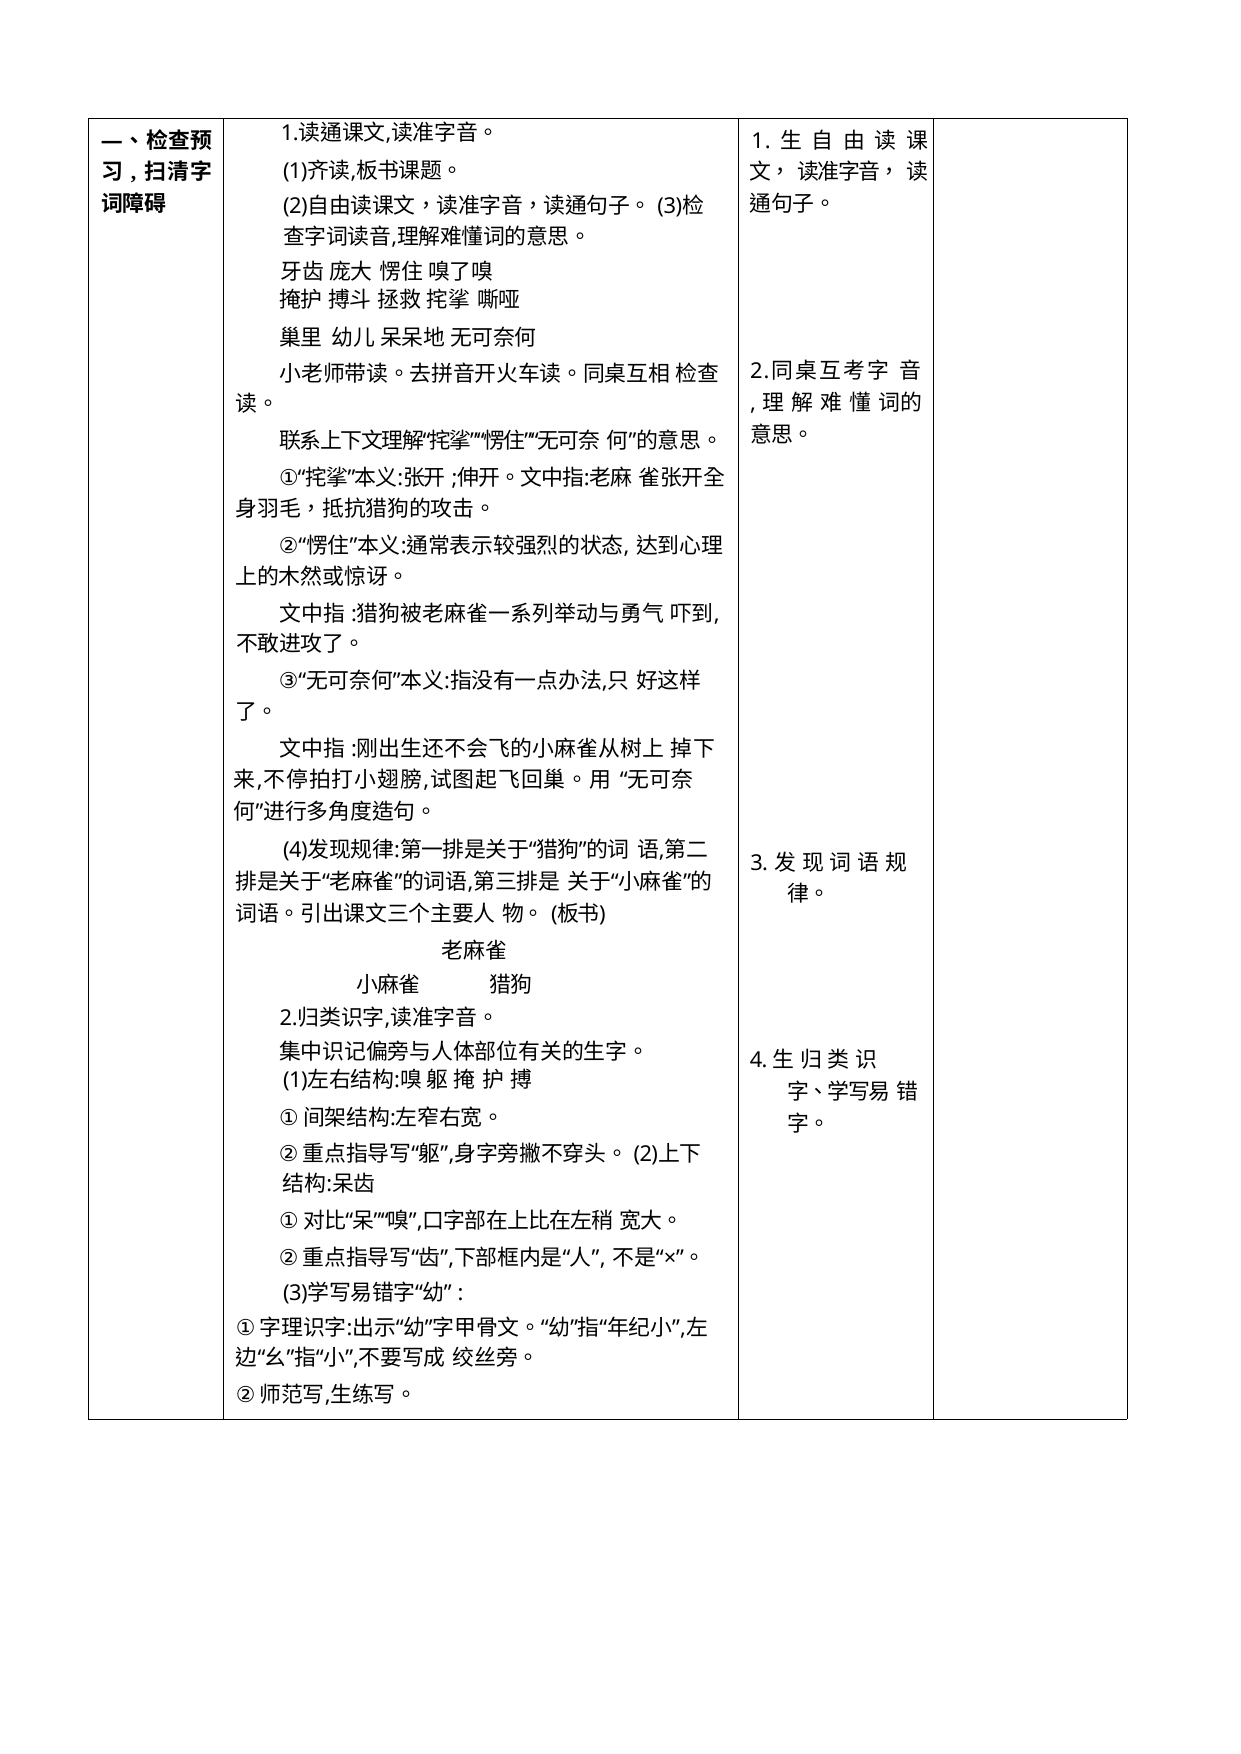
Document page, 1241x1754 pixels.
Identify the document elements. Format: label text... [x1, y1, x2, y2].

table_cell [934, 119, 1127, 1419]
table_cell —、检查预 习 , 扫清字 词障碍 [89, 119, 223, 1419]
table_cell 1.生自由读课 文， 读准字音， 读通句子。 2.同桌互考字 音 , 理 解 难 懂 词的意思。 3. 发 现 词 语 规律。 4. 生 归 类 识 字、学写易 错字。 [739, 119, 933, 1419]
table_cell 1.读通课文,读准字音。 (1)齐读,板书课题。 (2)自由读课文，读准字音，读通句子。 (3)检查字词读音,理解难懂词的意思。 牙齿 庞大 愣住 嗅了嗅 掩护 搏斗 拯救 挓挲 嘶哑 巢里 幼儿 呆呆地 无可奈何 小老师带读。去拼音开火车读。同桌互相 检查读。 联系上下文理解“挓挲”“愣住”“无可奈 何”的意思。 ①“挓挲”本义:张开 ;伸开。文中指:老麻 雀张开全身羽毛，抵抗猎狗的攻击。 ②“愣住”本义:通常表示较强烈的状态, 达到心理上的木然或惊讶。 文中指 :猎狗被老麻雀一系列举动与勇气 吓到,不敢进攻了。 ③“无可奈何”本义:指没有一点办法,只 好这样了。 文中指 :刚出生还不会飞的小麻雀从树上 掉下来,不停拍打小翅膀,试图起飞回巢。用 “无可奈何”进行多角度造句。 (4)发现规律:第一排是关于“猎狗”的词 语,第二排是关于“老麻雀”的词语,第三排是 关于“小麻雀”的词语。引出课文三个主要人 物。 (板书) 老麻雀 小麻雀 猎狗 2.归类识字,读准字音。 集中识记偏旁与人体部位有关的生字。 (1)左右结构:嗅 躯 掩 护 搏 ①间架结构:左窄右宽。 ②重点指导写“躯”,身字旁撇不穿头。 (2)上下结构:呆齿 ①对比“呆”“嗅”,口字部在上比在左稍 宽大。 ②重点指导写“齿”,下部框内是“人”, 不是“×”。 (3)学写易错字“幼” : ①字理识字:出示“幼”字甲骨文。“幼”指“年纪小”,左边“幺”指“小”,不要写成 绞丝旁。 ②师范写,生练写。 [224, 119, 738, 1419]
